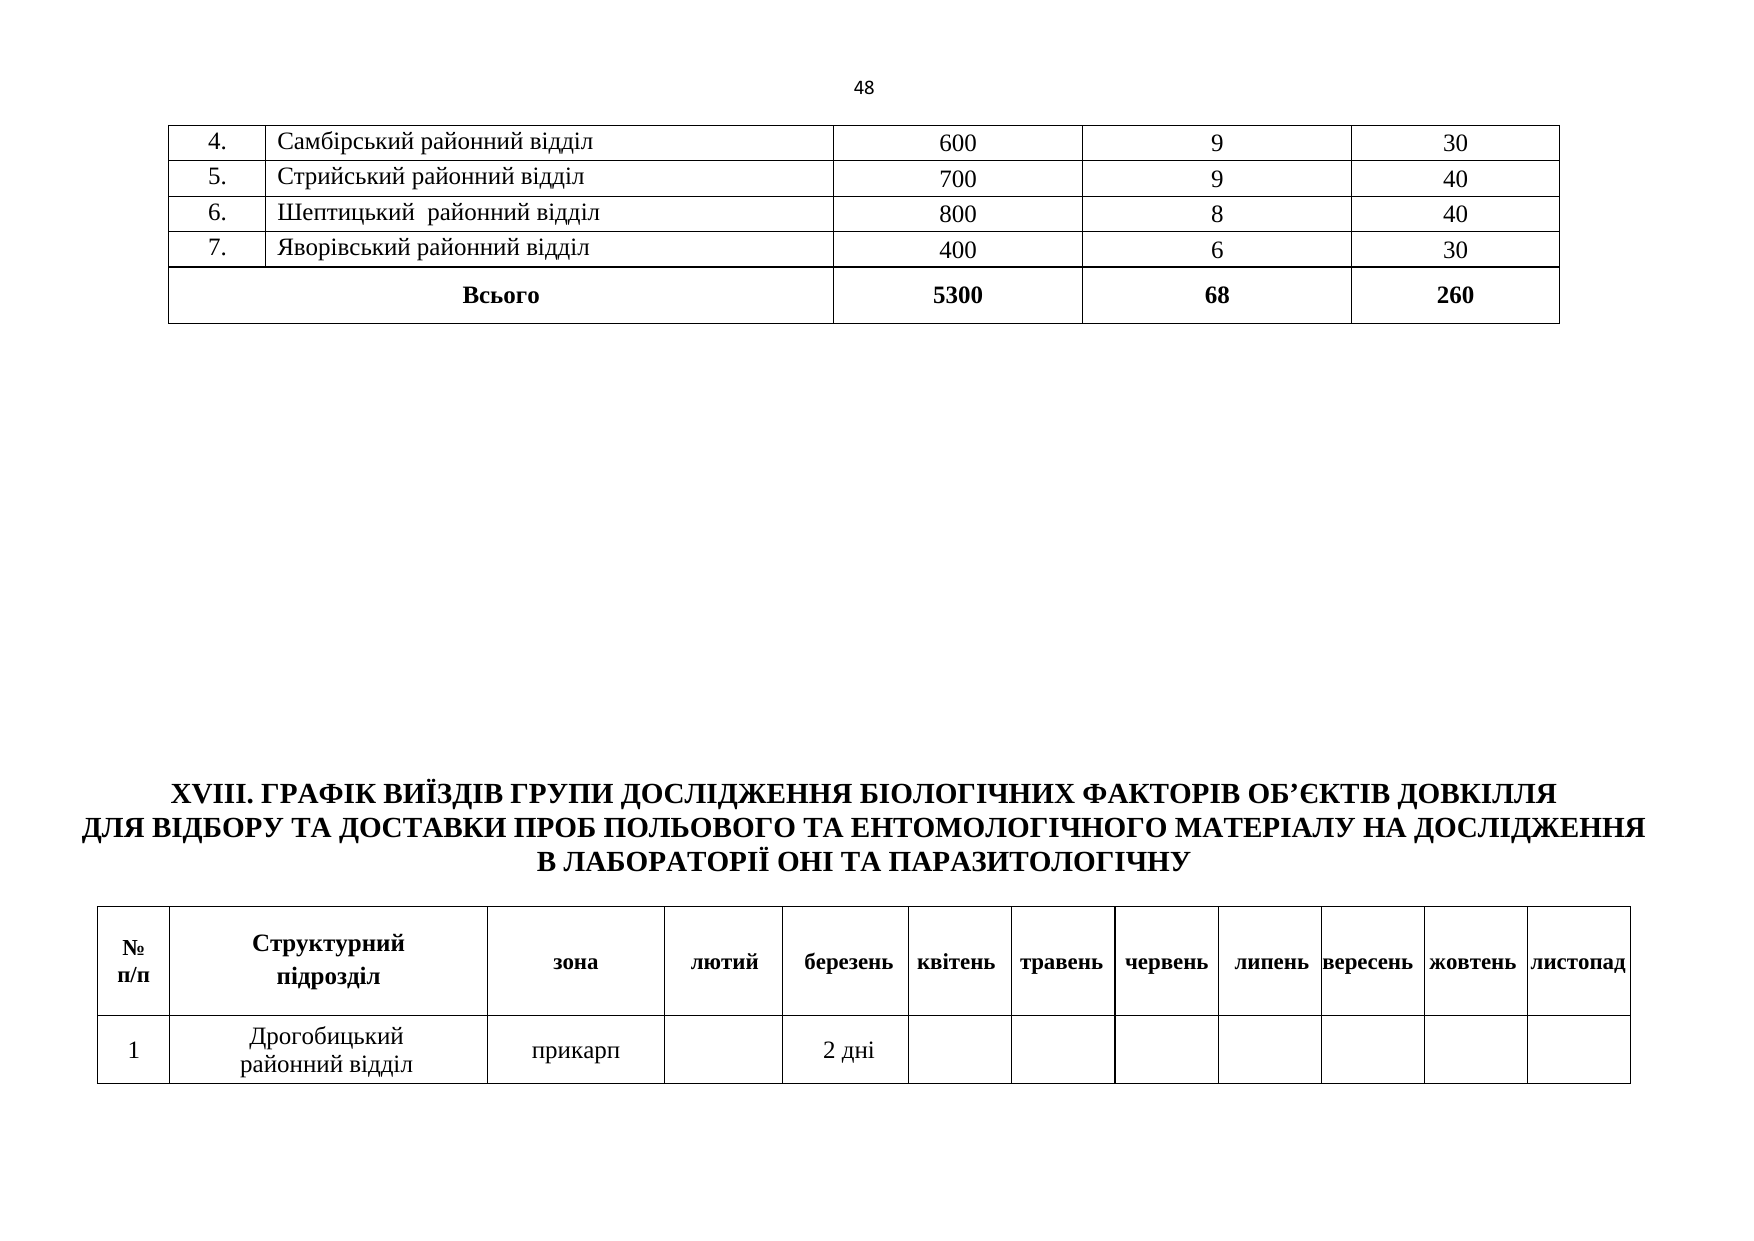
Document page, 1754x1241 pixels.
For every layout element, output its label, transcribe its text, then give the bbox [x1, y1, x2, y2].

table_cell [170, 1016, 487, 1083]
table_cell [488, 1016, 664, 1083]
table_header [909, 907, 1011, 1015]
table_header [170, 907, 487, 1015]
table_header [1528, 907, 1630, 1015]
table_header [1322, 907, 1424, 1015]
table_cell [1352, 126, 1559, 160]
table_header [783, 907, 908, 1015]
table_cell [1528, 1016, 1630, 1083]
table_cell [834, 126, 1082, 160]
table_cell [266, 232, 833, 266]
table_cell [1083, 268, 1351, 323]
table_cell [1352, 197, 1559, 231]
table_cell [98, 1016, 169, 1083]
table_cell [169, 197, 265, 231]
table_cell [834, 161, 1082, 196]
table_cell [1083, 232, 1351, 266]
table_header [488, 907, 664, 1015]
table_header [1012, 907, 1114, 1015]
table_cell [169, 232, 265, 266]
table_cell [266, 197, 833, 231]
text В ЛАБОРАТОРІЇ ОНІ ТА ПАРАЗИТОЛОГІЧНУ [59, 844, 1669, 877]
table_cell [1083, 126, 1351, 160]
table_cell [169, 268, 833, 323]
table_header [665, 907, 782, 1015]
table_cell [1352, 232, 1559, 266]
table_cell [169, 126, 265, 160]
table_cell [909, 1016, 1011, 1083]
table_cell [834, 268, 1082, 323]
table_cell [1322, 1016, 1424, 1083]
text XVIII. ГРАФІК ВИЇЗДІВ ГРУПИ ДОСЛІДЖЕННЯ БІОЛОГІЧНИХ ФАКТОРІВ ОБ’ЄКТІВ ДОВКІЛЛЯ [59, 777, 1669, 810]
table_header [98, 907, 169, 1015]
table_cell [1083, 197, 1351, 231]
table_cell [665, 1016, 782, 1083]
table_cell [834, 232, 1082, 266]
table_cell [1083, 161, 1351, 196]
text ДЛЯ ВІДБОРУ ТА ДОСТАВКИ ПРОБ ПОЛЬОВОГО ТА ЕНТОМОЛОГІЧНОГО МАТЕРІАЛУ НА ДОСЛІДЖЕННЯ [59, 810, 1669, 844]
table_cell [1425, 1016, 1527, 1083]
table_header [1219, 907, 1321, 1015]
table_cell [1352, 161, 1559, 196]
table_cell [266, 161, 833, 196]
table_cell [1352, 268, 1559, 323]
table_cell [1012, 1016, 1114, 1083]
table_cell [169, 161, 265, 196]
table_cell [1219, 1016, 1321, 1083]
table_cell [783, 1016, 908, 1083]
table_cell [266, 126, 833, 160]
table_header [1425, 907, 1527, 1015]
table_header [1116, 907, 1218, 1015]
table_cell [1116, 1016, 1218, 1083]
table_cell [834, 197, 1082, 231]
